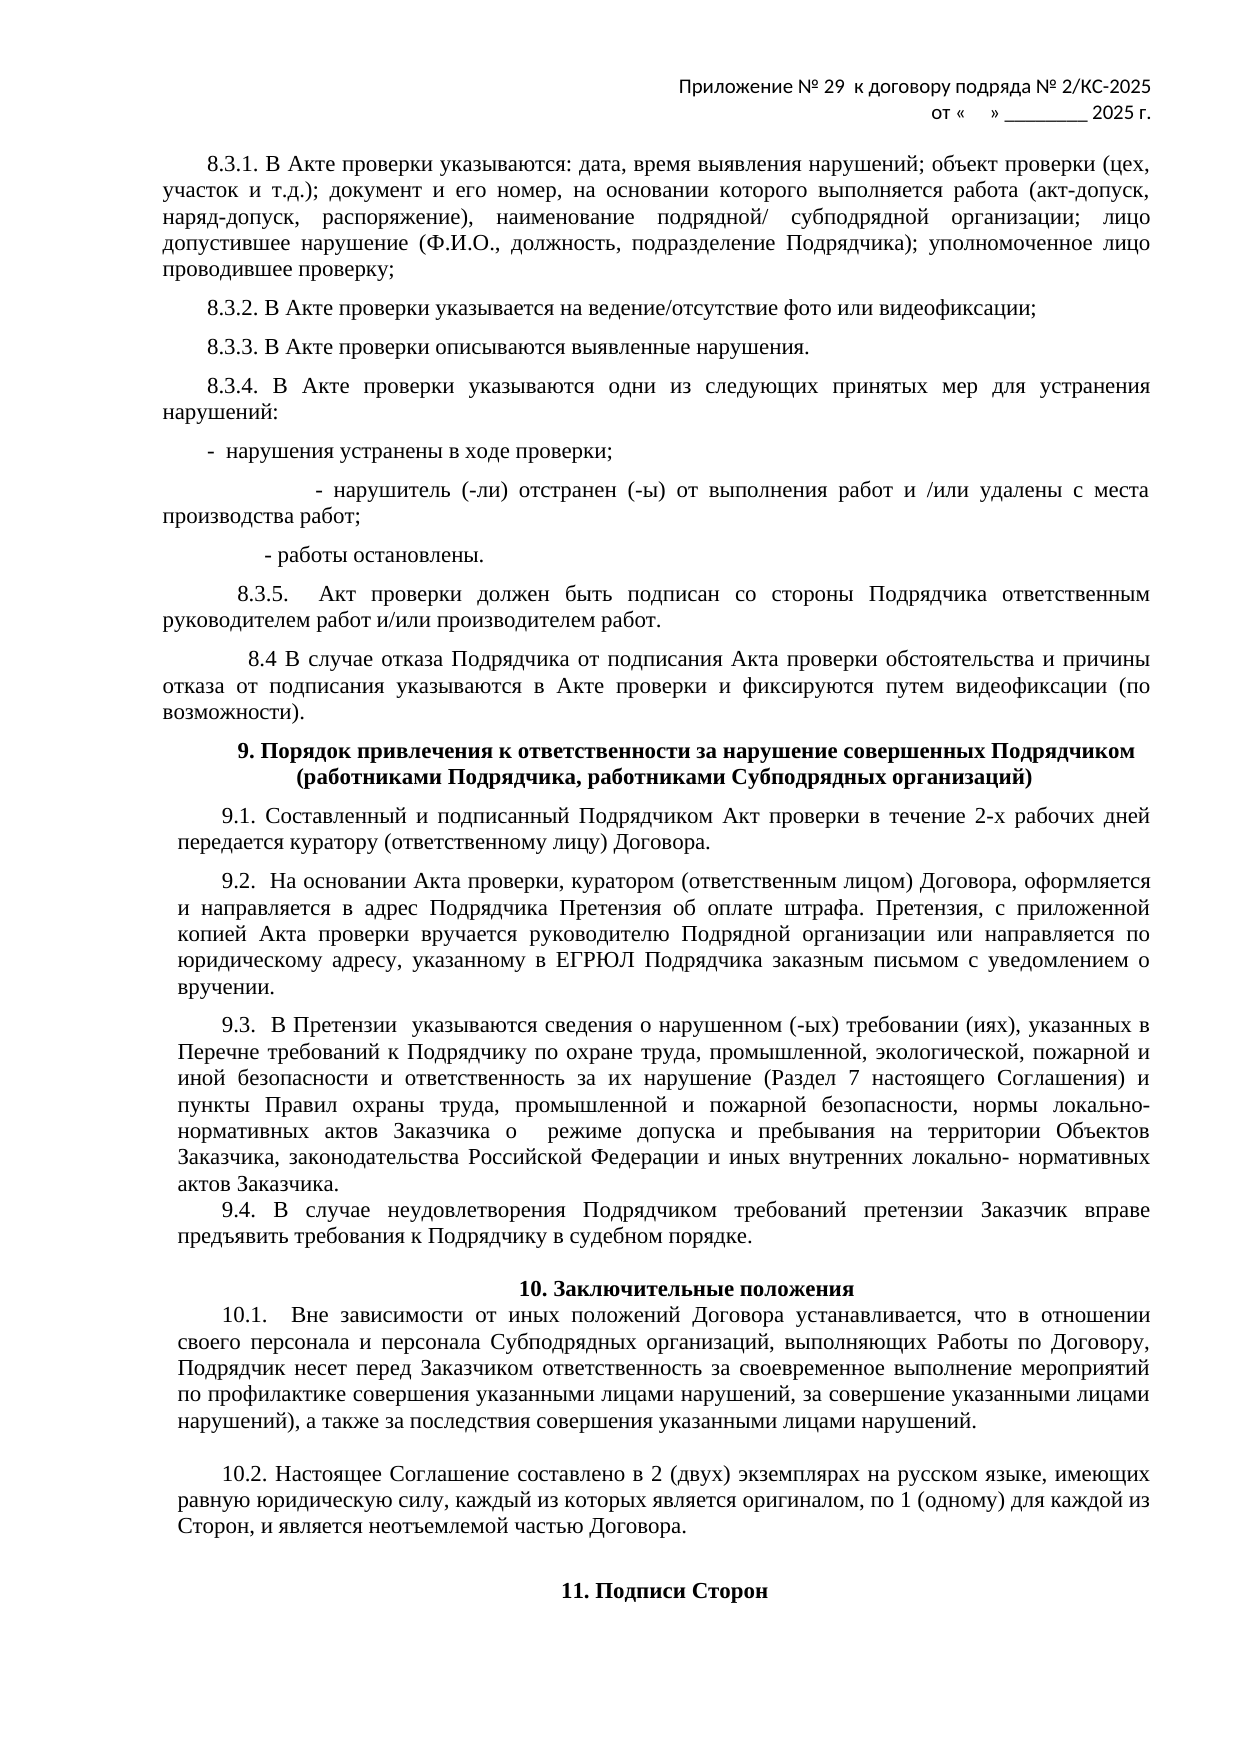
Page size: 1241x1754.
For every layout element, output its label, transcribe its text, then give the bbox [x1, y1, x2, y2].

text 8.3.2. В Акте проверки указывается на ведение/отсутствие фото или видеофиксации; [162, 294, 1152, 321]
text 8.3.4. В Акте проверки указываются одни из следующих принятых мер для устранения нарушений: [162, 372, 1152, 425]
text 10.2. Настоящее Соглашение составлено в 2 (двух) экземплярах на русском языке, имеющих равную юридическую силу, каждый из которых является оригиналом, по 1 (одному) для каждой из Сторон, и является неотъемлемой частью Договора. [177, 1459, 1152, 1539]
text 8.3.1. В Акте проверки указываются: дата, время выявления нарушений; объект проверки (цех, участок и т.д.); документ и его номер, на основании которого выполняется работа (акт-допуск, наряд-допуск, распоряжение), наименование подрядной/ субподрядной организации; лицо допустившее нарушение (Ф.И.О., должность, подразделение Подрядчика); уполномоченное лицо проводившее проверку; [162, 150, 1152, 282]
text 8.3.5. Акт проверки должен быть подписан со стороны Подрядчика ответственным руководителем работ и/или производителем работ. [162, 580, 1152, 633]
text - нарушитель (-ли) отстранен (-ы) от выполнения работ и /или удалены с места производства работ; [162, 476, 1152, 529]
text - нарушения устранены в ходе проверки; [162, 437, 1152, 463]
text 10.1. Вне зависимости от иных положений Договора устанавливается, что в отношении своего персонала и персонала Субподрядных организаций, выполняющих Работы по Договору, Подрядчик несет перед Заказчиком ответственность за своевременное выполнение мероприятий по профилактике совершения указанными лицами нарушений, за совершение указанными лицами нарушений), а также за последствия совершения указанными лицами нарушений. [177, 1301, 1152, 1433]
text 9.4. В случае неудовлетворения Подрядчиком требований претензии Заказчик вправе предъявить требования к Подрядчику в судебном порядке. [177, 1196, 1152, 1249]
text 8.3.3. В Акте проверки описываются выявленные нарушения. [162, 333, 1152, 359]
text 9.2. На основании Акта проверки, куратором (ответственным лицом) Договора, оформляется и направляется в адрес Подрядчика Претензия об оплате штрафа. Претензия, с приложенной копией Акта проверки вручается руководителю Подрядной организации или направляется по юридическому адресу, указанному в ЕГРЮЛ Подрядчика заказным письмом с уведомлением о вручении. [177, 867, 1152, 999]
text 8.4 В случае отказа Подрядчика от подписания Акта проверки обстоятельства и причины отказа от подписания указываются в Акте проверки и фиксируются путем видеофиксации (по возможности). [162, 645, 1152, 724]
text 9. Порядок привлечения к ответственности за нарушение совершенных Подрядчиком (работниками Подрядчика, работниками Субподрядных организаций) [177, 737, 1152, 789]
text - работы остановлены. [162, 541, 1152, 568]
text 11. Подписи Сторон [177, 1577, 1152, 1604]
text 9.1. Составленный и подписанный Подрядчиком Акт проверки в течение 2-х рабочих дней передается куратору (ответственному лицу) Договора. [177, 802, 1152, 855]
text 9.3. В Претензии указываются сведения о нарушенном (-ых) требовании (иях), указанных в Перечне требований к Подрядчику по охране труда, промышленной, экологической, пожарной и иной безопасности и ответственность за их нарушение (Раздел 7 настоящего Соглашения) и пункты Правил охраны труда, промышленной и пожарной безопасности, нормы локально-нормативных актов Заказчика о режиме допуска и пребывания на территории Объектов Заказчика, законодательства Российской Федерации и иных внутренних локально- нормативных актов Заказчика. [177, 1012, 1152, 1196]
text 10. Заключительные положения [177, 1275, 1152, 1301]
